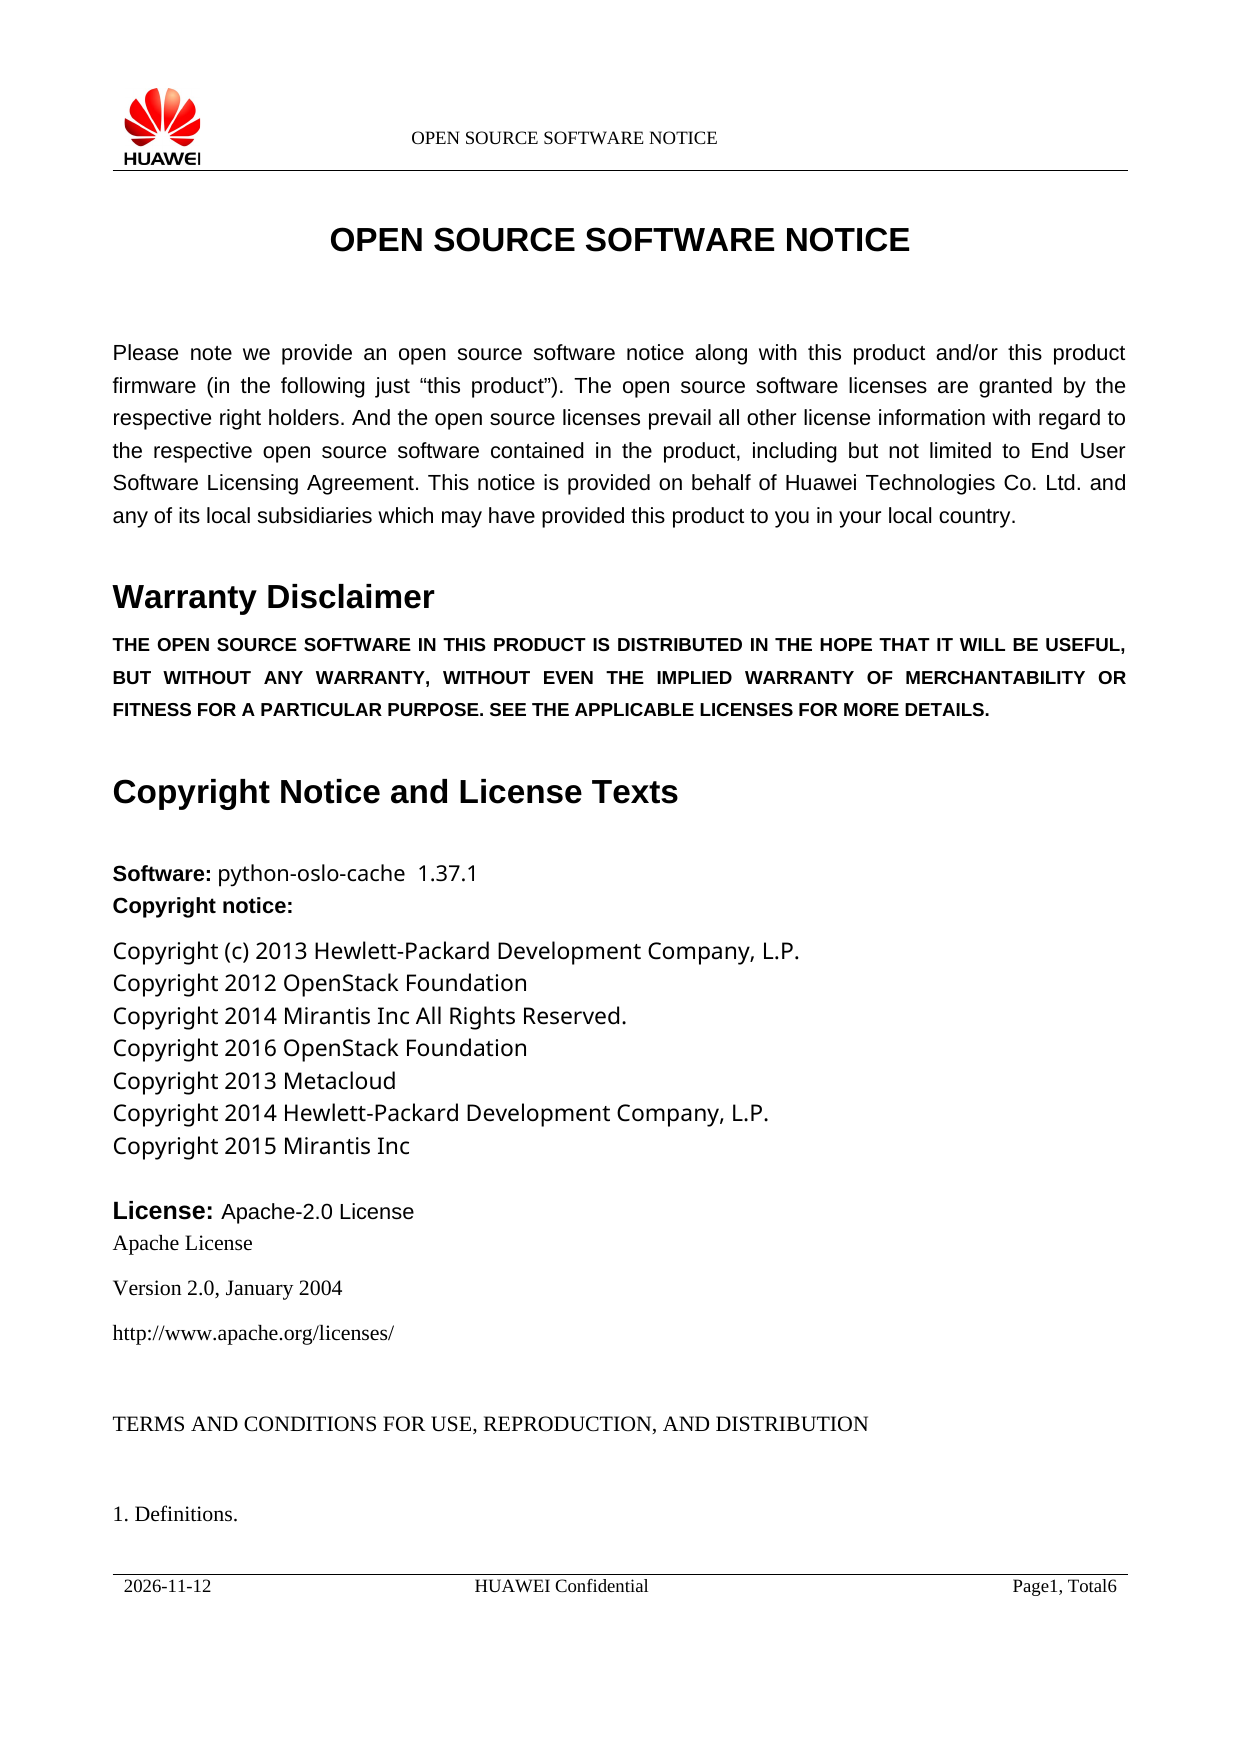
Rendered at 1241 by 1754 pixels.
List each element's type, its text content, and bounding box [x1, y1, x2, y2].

text Copyright 2013 Metacloud [112, 1064, 1128, 1096]
text License: Apache-2.0 License [112, 1194, 1128, 1226]
text Please note we provide an open source software notice along with this product and/or this product firmware (in the following just “this product”). The open source software licenses are granted by the respective right holders. And the open source licenses prevail all other license information with regard to the respective open source software contained in the product, including but not limited to End User Software Licensing Agreement. This notice is provided on behalf of Huawei Technologies Co. Ltd. and any of its local subsidiaries which may have provided this product to you in your local country. [112, 336, 1128, 531]
text Apache License [112, 1226, 1128, 1259]
title Software: python-oslo-cache 1.37.1 [112, 856, 1128, 889]
text 1. Definitions. [112, 1497, 1128, 1529]
text Copyright 2015 Mirantis Inc [112, 1129, 1128, 1161]
text Version 2.0, January 2004 [112, 1272, 1128, 1304]
text http://www.apache.org/licenses/ [112, 1317, 1128, 1349]
text Copyright notice: [112, 889, 1128, 921]
text Copyright (c) 2013 Hewlett-Packard Development Company, L.P. [112, 934, 1128, 966]
text Copyright 2012 OpenStack Foundation [112, 966, 1128, 999]
text Copyright 2014 Mirantis Inc All Rights Reserved. [112, 999, 1128, 1031]
text Copyright 2014 Hewlett-Packard Development Company, L.P. [112, 1096, 1128, 1129]
text Warranty Disclaimer [112, 564, 1128, 629]
picture [124, 88, 201, 165]
text TERMS AND CONDITIONS FOR USE, REPRODUCTION, AND DISTRIBUTION [112, 1407, 1128, 1439]
text Copyright Notice and License Texts [112, 759, 1128, 824]
text The open source software in this product is distributed in the hope that it will be useful, but WITHOUT ANY WARRANTY, without even the implied warranty of MERCHANTABILITY or FITNESS FOR A PARTICULAR PURPOSE. See the applicable licenses for more details. [112, 629, 1128, 726]
text Copyright 2016 OpenStack Foundation [112, 1031, 1128, 1064]
text OPEN SOURCE SOFTWARE NOTICE [112, 206, 1128, 271]
